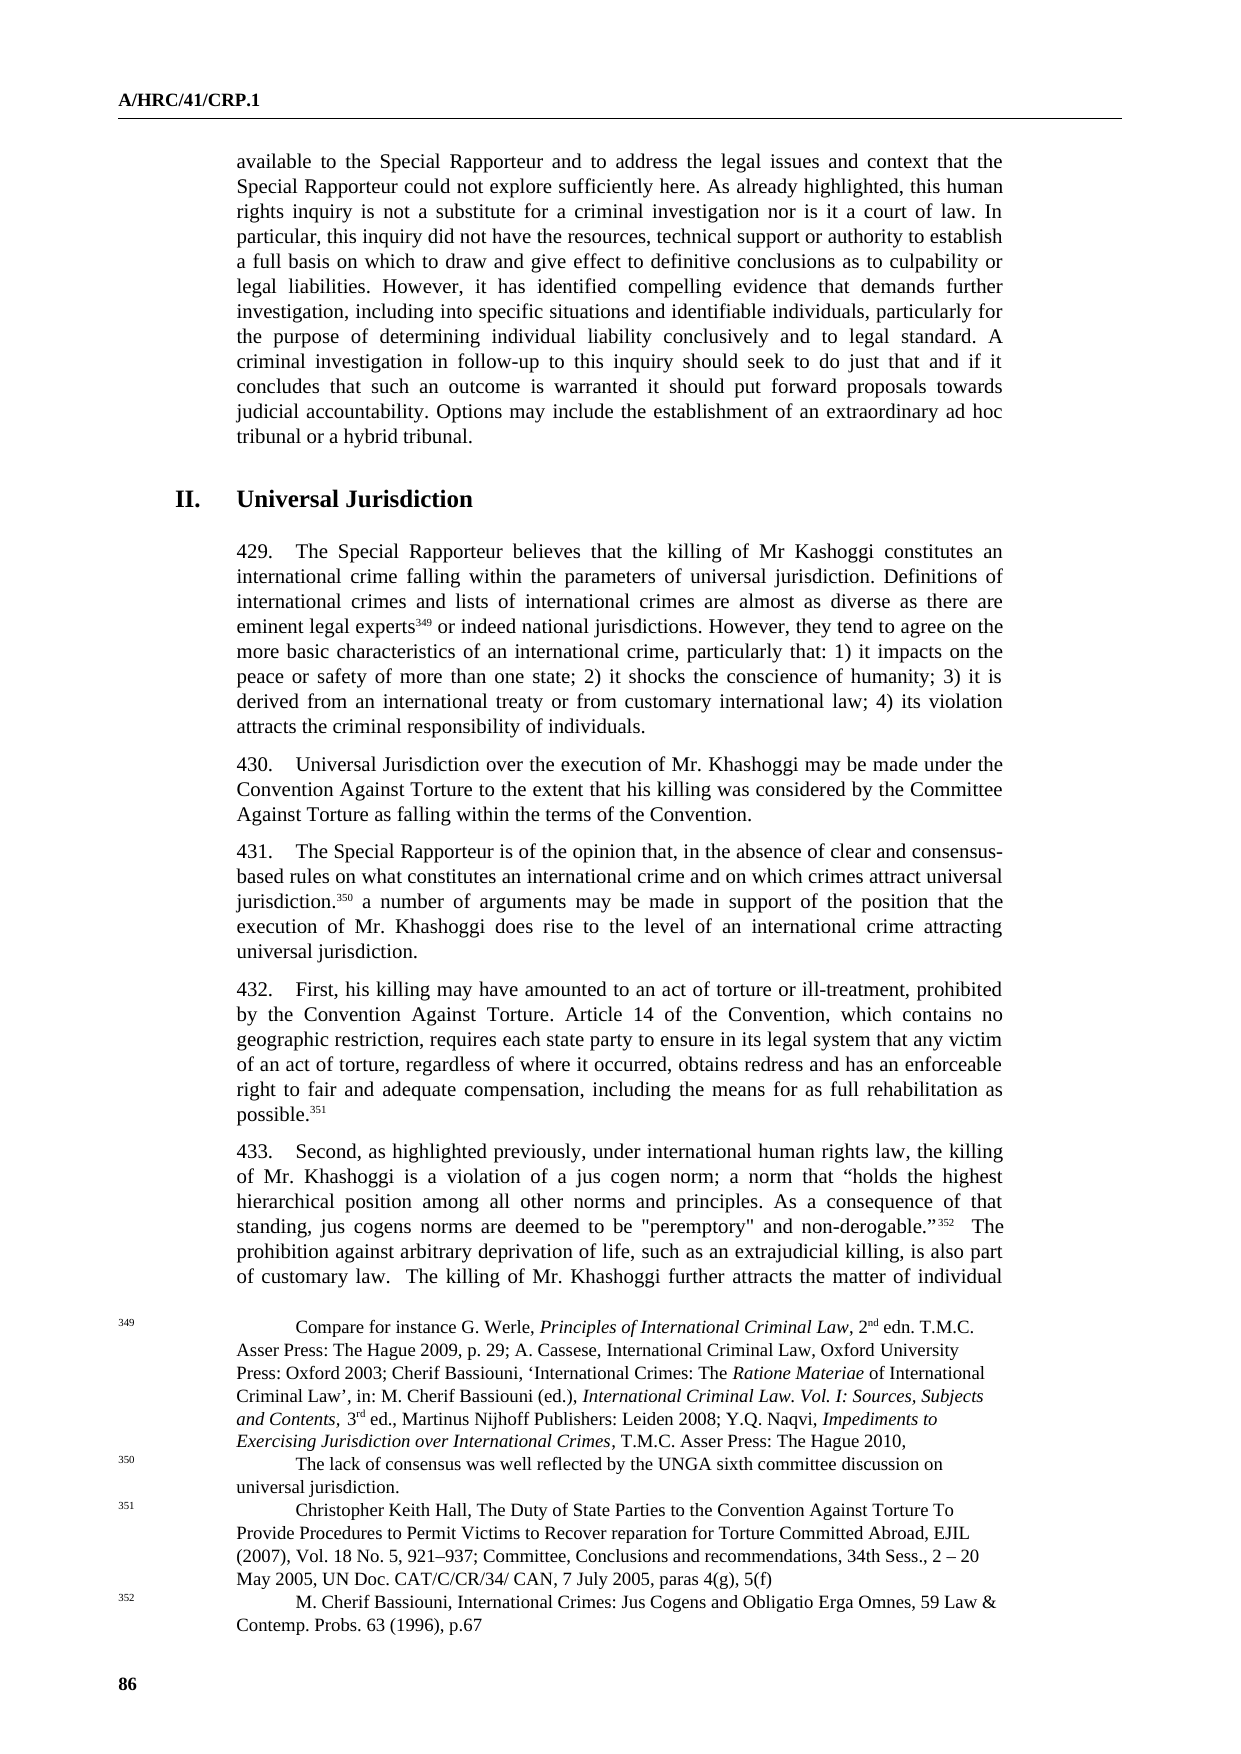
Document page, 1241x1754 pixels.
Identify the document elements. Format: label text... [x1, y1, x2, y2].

text The Special Rapporteur believes that the killing of Mr Kashoggi constitutes an international crime falling within the parameters of universal jurisdiction. Definitions of international crimes and lists of international crimes are almost as diverse as there are eminent legal experts or indeed national jurisdictions. However, they tend to agree on the more basic characteristics of an international crime, particularly that: 1) it impacts on the peace or safety of more than one state; 2) it shocks the conscience of humanity; 3) it is derived from an international treaty or from customary international law; 4) its violation attracts the criminal responsibility of individuals. [236, 538, 1004, 738]
text First, his killing may have amounted to an act of torture or ill-treatment, prohibited by the Convention Against Torture. Article 14 of the Convention, which contains no geographic restriction, requires each state party to ensure in its legal system that any victim of an act of torture, regardless of where it occurred, obtains redress and has an enforceable right to fair and adequate compensation, including the means for as full rehabilitation as possible. [236, 976, 1004, 1126]
text II. Universal Jurisdiction [118, 485, 1004, 513]
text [236, 1138, 1004, 1288]
text The Special Rapporteur is of the opinion that, in the absence of clear and consensus-based rules on what constitutes an international crime and on which crimes attract universal jurisdiction. a number of arguments may be made in support of the position that the execution of Mr. Khashoggi does rise to the level of an international crime attracting universal jurisdiction. [236, 838, 1004, 963]
text Universal Jurisdiction over the execution of Mr. Khashoggi may be made under the Convention Against Torture to the extent that his killing was considered by the Committee Against Torture as falling within the terms of the Convention. [236, 751, 1004, 826]
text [236, 148, 1004, 448]
